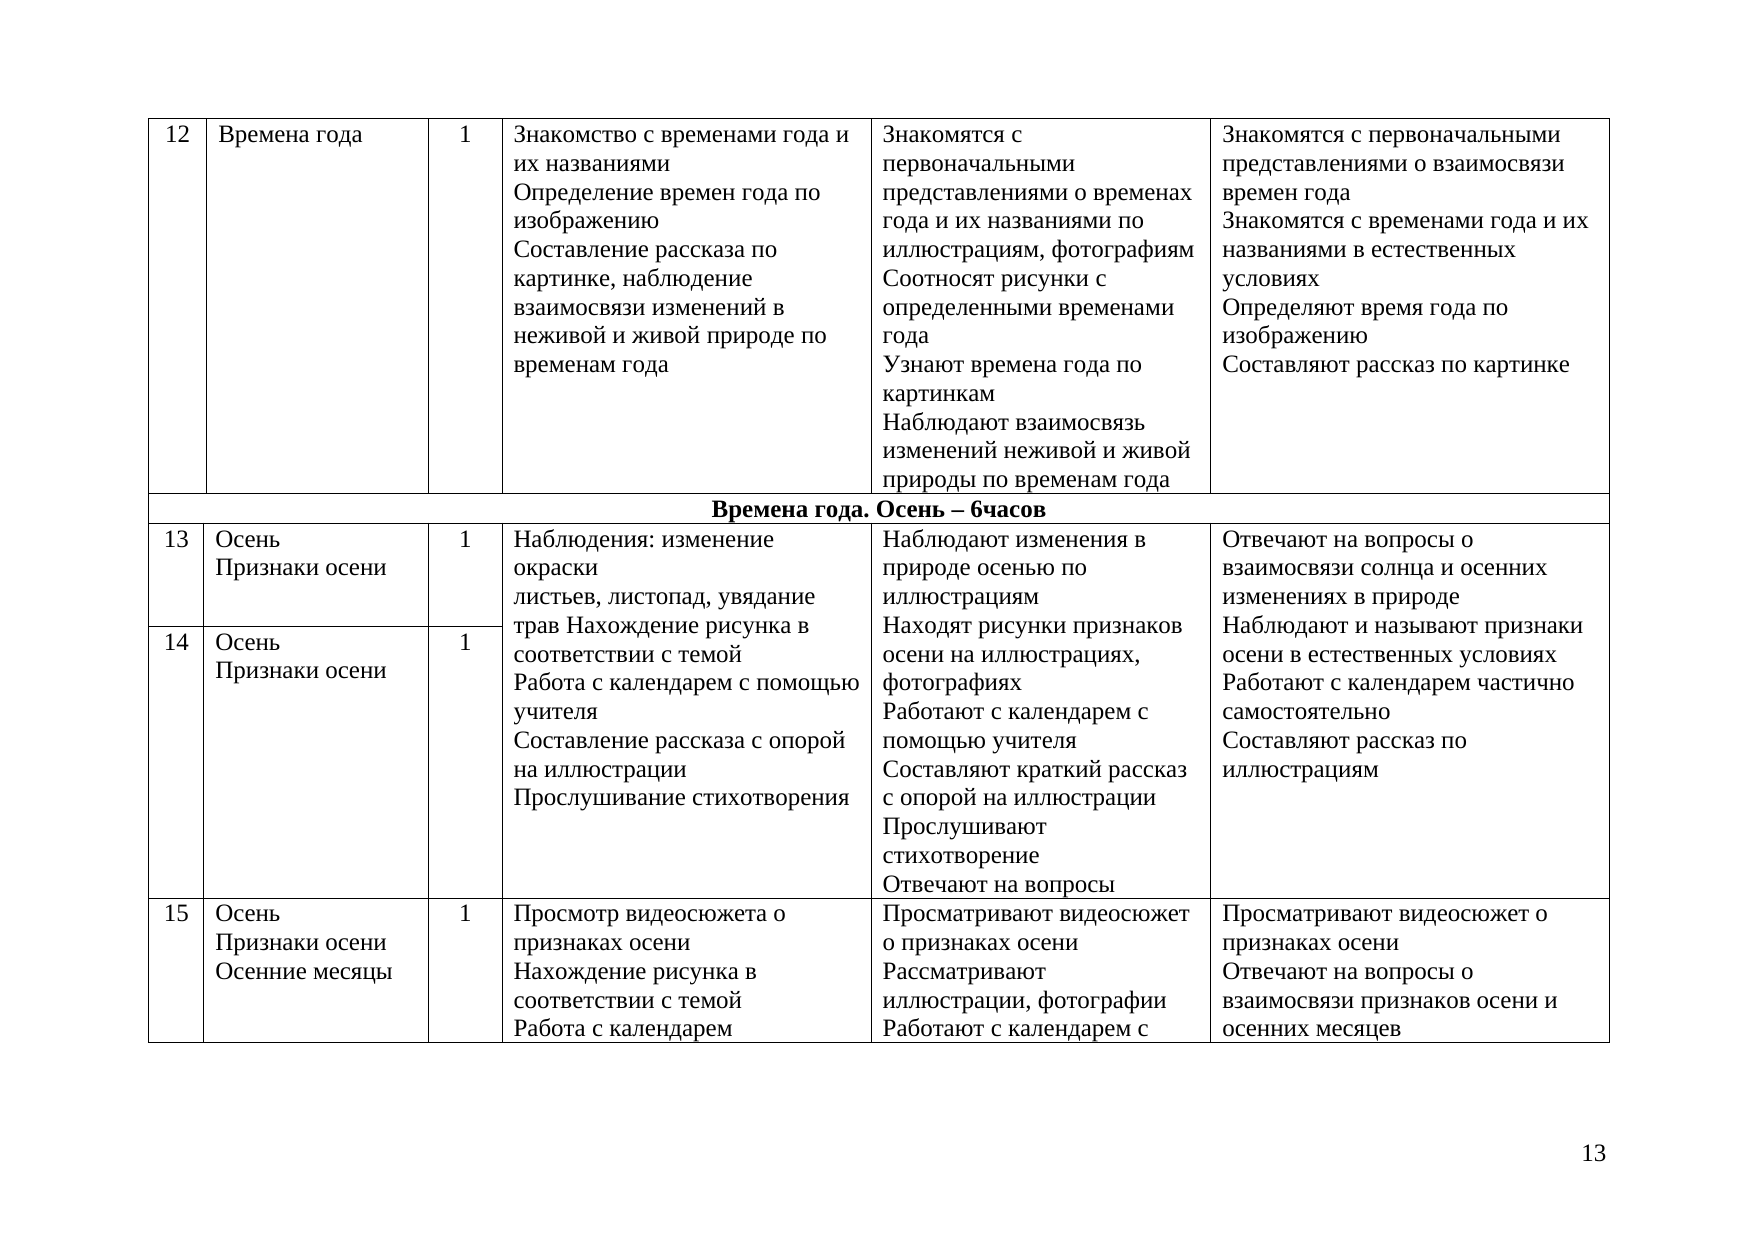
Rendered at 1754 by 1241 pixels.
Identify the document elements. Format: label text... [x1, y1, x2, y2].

table_header Знакомятся с первоначальными представлениями о взаимосвязи времен года Знакомятся с временами года и их названиями в естественных условиях Определяют время года по изображению Составляют рассказ по картинке [1211, 119, 1609, 493]
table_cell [503, 899, 871, 1042]
table_cell Отвечают на вопросы о взаимосвязи солнца и осенних изменениях в природе Наблюдают и называют признаки осени в естественных условиях Работают с календарем частично самостоятельно Составляют рассказ по иллюстрациям [1211, 524, 1609, 897]
table_header Времена года [207, 119, 428, 493]
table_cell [872, 899, 1210, 1042]
table_cell 1 [429, 627, 502, 897]
table_cell Наблюдают изменения в природе осенью по иллюстрациям Находят рисунки признаков осени на иллюстрациях, фотографиях Работают с календарем с помощью учителя Составляют краткий рассказ с опорой на иллюстрации Прослушивают стихотворение Отвечают на вопросы [872, 524, 1210, 897]
table_cell Осень Признаки осени [204, 627, 428, 897]
table_cell 14 [149, 627, 203, 897]
table_cell 15 [149, 899, 203, 1042]
table_header 1 [429, 119, 502, 493]
table_cell 1 [429, 899, 502, 1042]
table_cell Наблюдения: изменение окраски листьев, листопад, увядание трав Нахождение рисунка в соответствии с темой Работа с календарем с помощью учителя Составление рассказа с опорой на иллюстрации Прослушивание стихотворения [503, 524, 871, 897]
table_cell 13 [149, 524, 203, 626]
table_cell 1 [429, 524, 502, 626]
table_cell Осень Признаки осени [204, 524, 428, 626]
table_cell Времена года. Осень – 6часов [149, 494, 1609, 523]
table_header Знакомство с временами года и их названиями Определение времен года по изображению Составление рассказа по картинке, наблюдение взаимосвязи изменений в неживой и живой природе по временам года [503, 119, 871, 493]
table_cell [204, 899, 428, 1042]
table_header 12 [149, 119, 206, 493]
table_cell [1211, 899, 1609, 1042]
table_header Знакомятся с первоначальными представлениями о временах года и их названиями по иллюстрациям, фотографиям Соотносят рисунки с определенными временами года Узнают времена года по картинкам Наблюдают взаимосвязь изменений неживой и живой природы по временам года [872, 119, 1210, 493]
